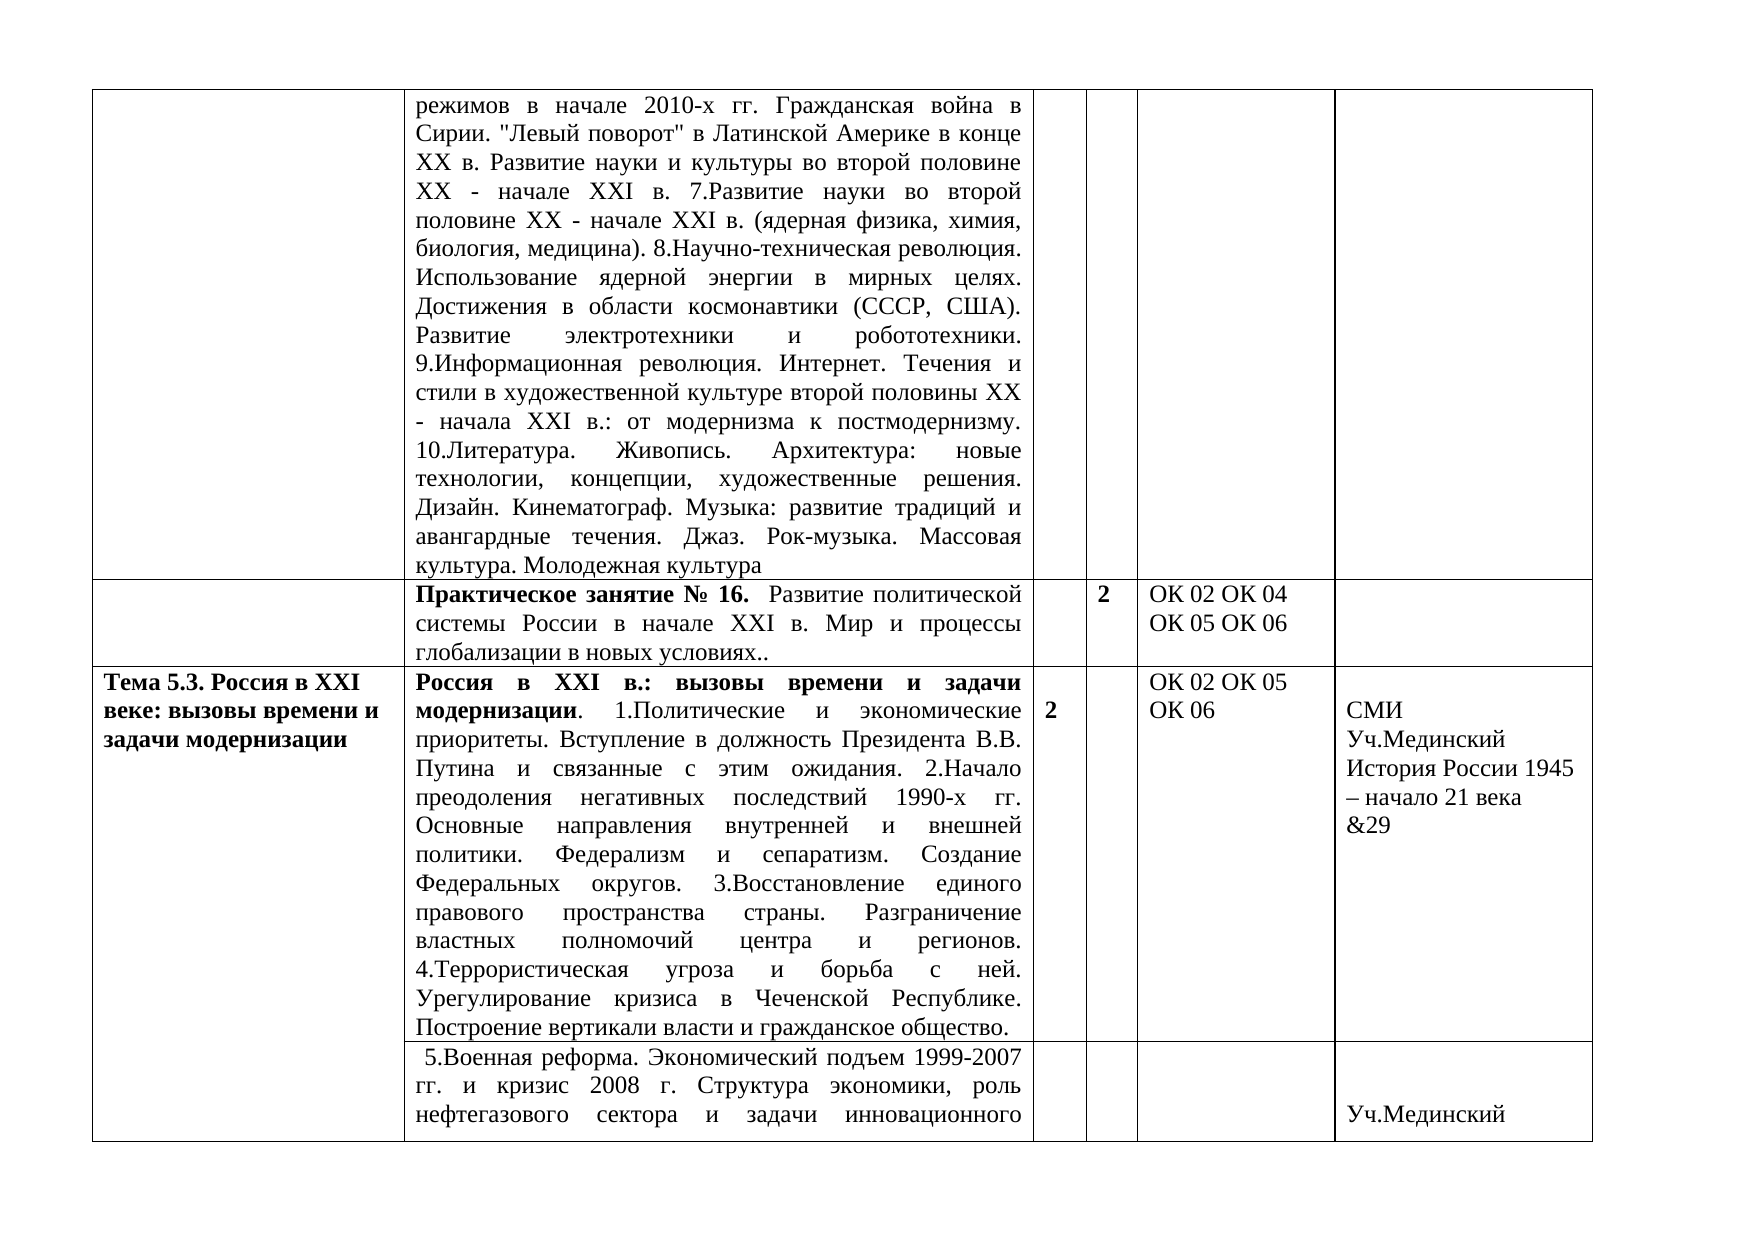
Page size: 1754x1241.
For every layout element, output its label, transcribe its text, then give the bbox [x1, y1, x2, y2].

table_cell ОК 02 ОК 05 ОК 06 [1138, 667, 1334, 1041]
table_cell [1087, 90, 1137, 578]
table_cell 2 [1034, 667, 1086, 1041]
table_cell [1034, 580, 1086, 666]
table_cell [1034, 1042, 1086, 1141]
table_cell [1087, 1042, 1137, 1141]
table_cell ОК 02 ОК 04 ОК 05 ОК 06 [1138, 580, 1334, 666]
table_cell Практическое занятие № 16. Развитие политической системы России в начале XXI в. Мир и процессы глобализации в новых условиях.. [405, 580, 1033, 666]
table_cell 2 [1087, 580, 1137, 666]
table_cell СМИ Уч.Мединский История России 1945 – начало 21 века &29 [1336, 667, 1592, 1041]
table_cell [1336, 1042, 1592, 1141]
table_cell [1087, 667, 1137, 1041]
table_cell [1336, 580, 1592, 666]
table_cell Россия в XXI в.: вызовы времени и задачи модернизации. 1.Политические и экономические приоритеты. Вступление в должность Президента В.В. Путина и связанные с этим ожидания. 2.Начало преодоления негативных последствий 1990-х гг. Основные направления внутренней и внешней политики. Федерализм и сепаратизм. Создание Федеральных округов. 3.Восстановление единого правового пространства страны. Разграничение властных полномочий центра и регионов. 4.Террористическая угроза и борьба с ней. Урегулирование кризиса в Чеченской Республике. Построение вертикали власти и гражданское общество. [405, 667, 1033, 1041]
table_cell Тема 5.3. Россия в XXI веке: вызовы времени и задачи модернизации [93, 667, 404, 1141]
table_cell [405, 1042, 1033, 1141]
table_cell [405, 90, 1033, 578]
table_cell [1336, 90, 1592, 578]
table_cell [1138, 1042, 1334, 1141]
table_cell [1138, 90, 1334, 578]
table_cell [93, 90, 404, 578]
table_cell [93, 580, 404, 666]
table_cell 2 [1034, 90, 1086, 578]
